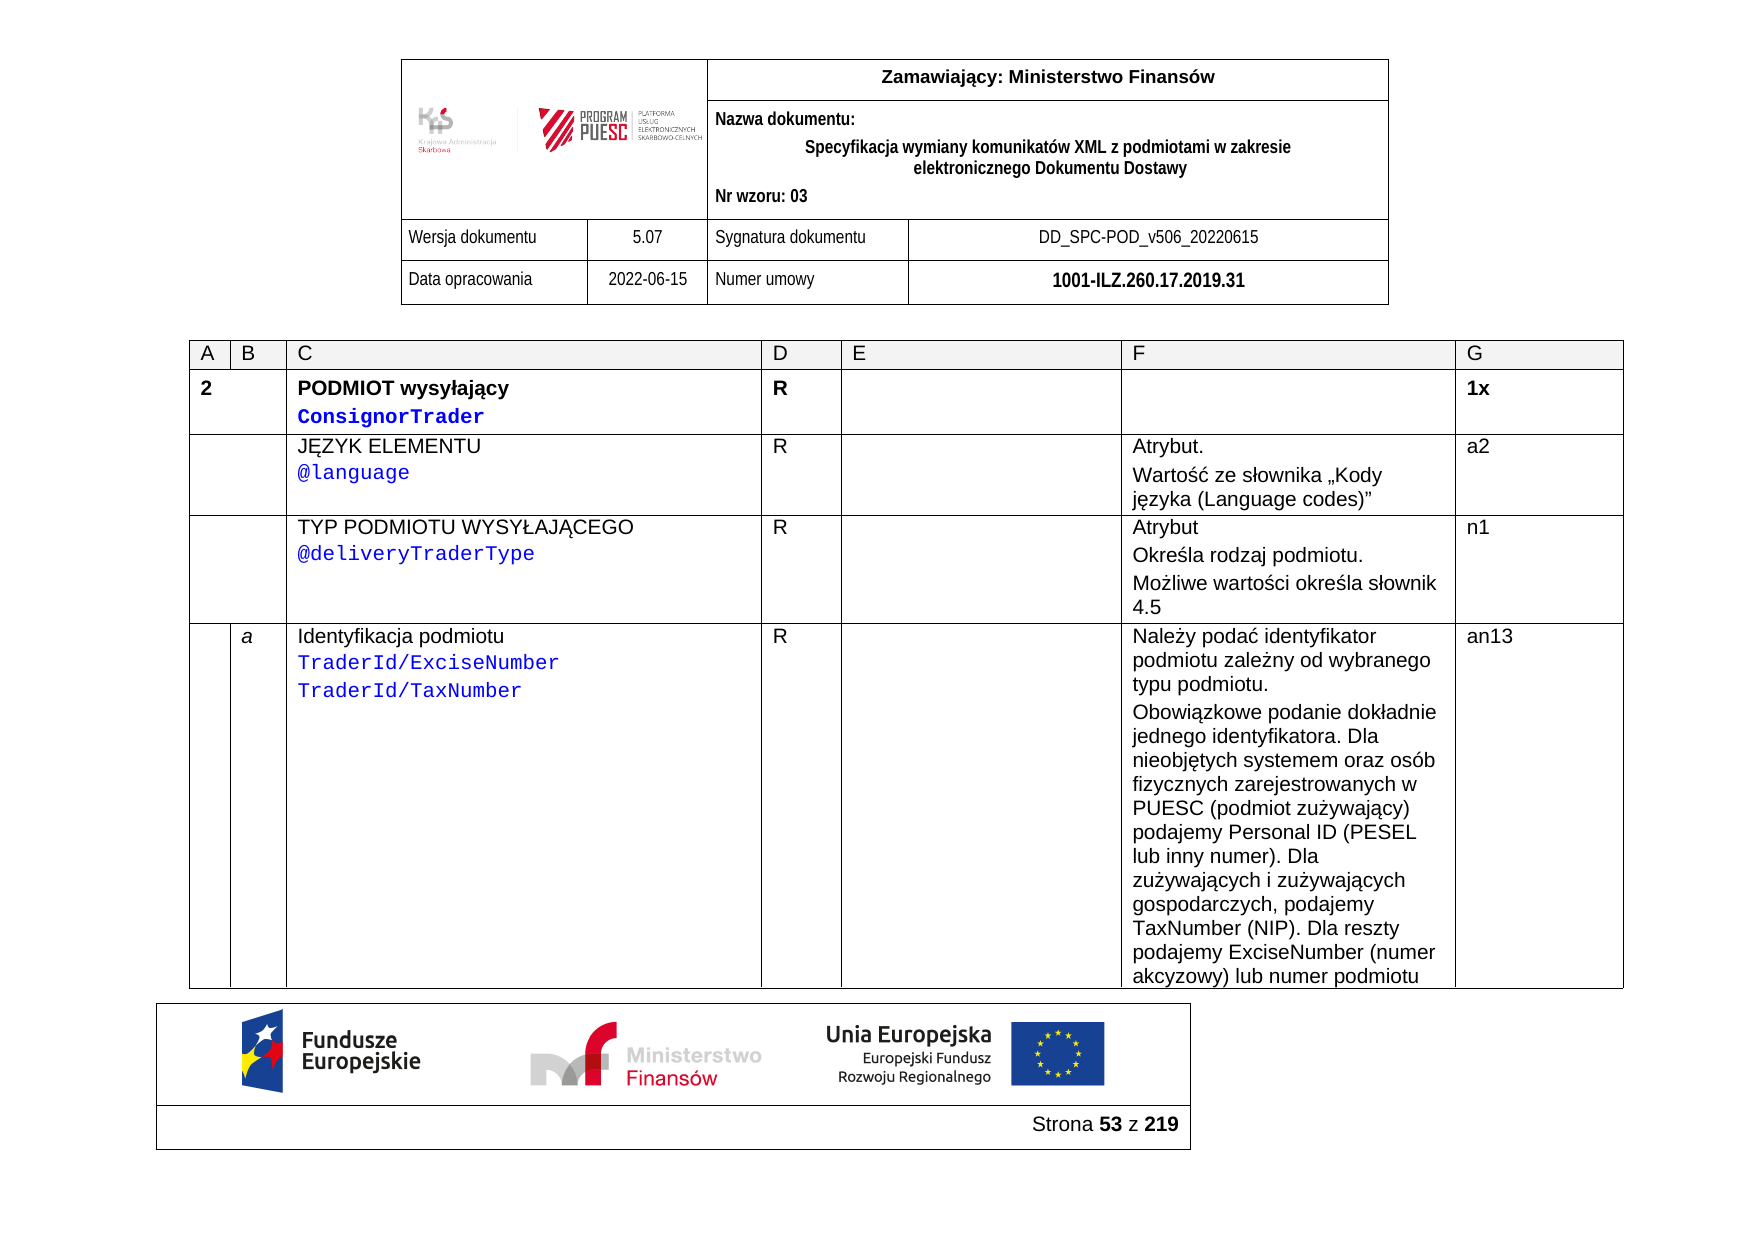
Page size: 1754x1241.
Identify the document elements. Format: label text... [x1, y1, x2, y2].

table_cell R [762, 435, 841, 514]
table_header C [287, 341, 761, 369]
table_cell [1122, 370, 1455, 434]
table_header B [231, 341, 286, 369]
table_cell TYP PODMIOTU WYSYŁAJĄCEGO @deliveryTraderType [287, 516, 761, 623]
table_cell n1 [1456, 516, 1623, 623]
table_cell [842, 516, 1121, 623]
table_cell R [762, 624, 841, 987]
table_cell [842, 624, 1121, 987]
table_cell [842, 435, 1121, 514]
table_cell Atrybut. Wartość ze słownika „Kody języka (Language codes)” [1122, 435, 1455, 514]
table_cell Atrybut Określa rodzaj podmiotu. Możliwe wartości określa słownik 4.5 [1122, 516, 1455, 623]
table_cell JĘZYK ELEMENTU @language [287, 435, 761, 514]
table_cell Identyfikacja podmiotu TraderId/ExciseNumber TraderId/TaxNumber [287, 624, 761, 987]
table_cell R [762, 516, 841, 623]
table_header F [1122, 341, 1455, 369]
picture [242, 1009, 1105, 1093]
table_header A [190, 341, 230, 369]
table_header G [1456, 341, 1623, 369]
table_header E [842, 341, 1121, 369]
table_cell [190, 435, 286, 514]
table_cell a2 [1456, 435, 1623, 514]
table_header D [762, 341, 841, 369]
table_cell 2 [190, 370, 286, 434]
table_cell [842, 370, 1121, 434]
table_cell an13 [1456, 624, 1623, 987]
table_cell PODMIOT wysyłający ConsignorTrader [287, 370, 761, 434]
table_cell R [762, 370, 841, 434]
table_cell [190, 624, 230, 987]
picture [408, 97, 702, 163]
table_cell a [231, 624, 286, 987]
table_cell [190, 516, 286, 623]
table_cell 1x [1456, 370, 1623, 434]
